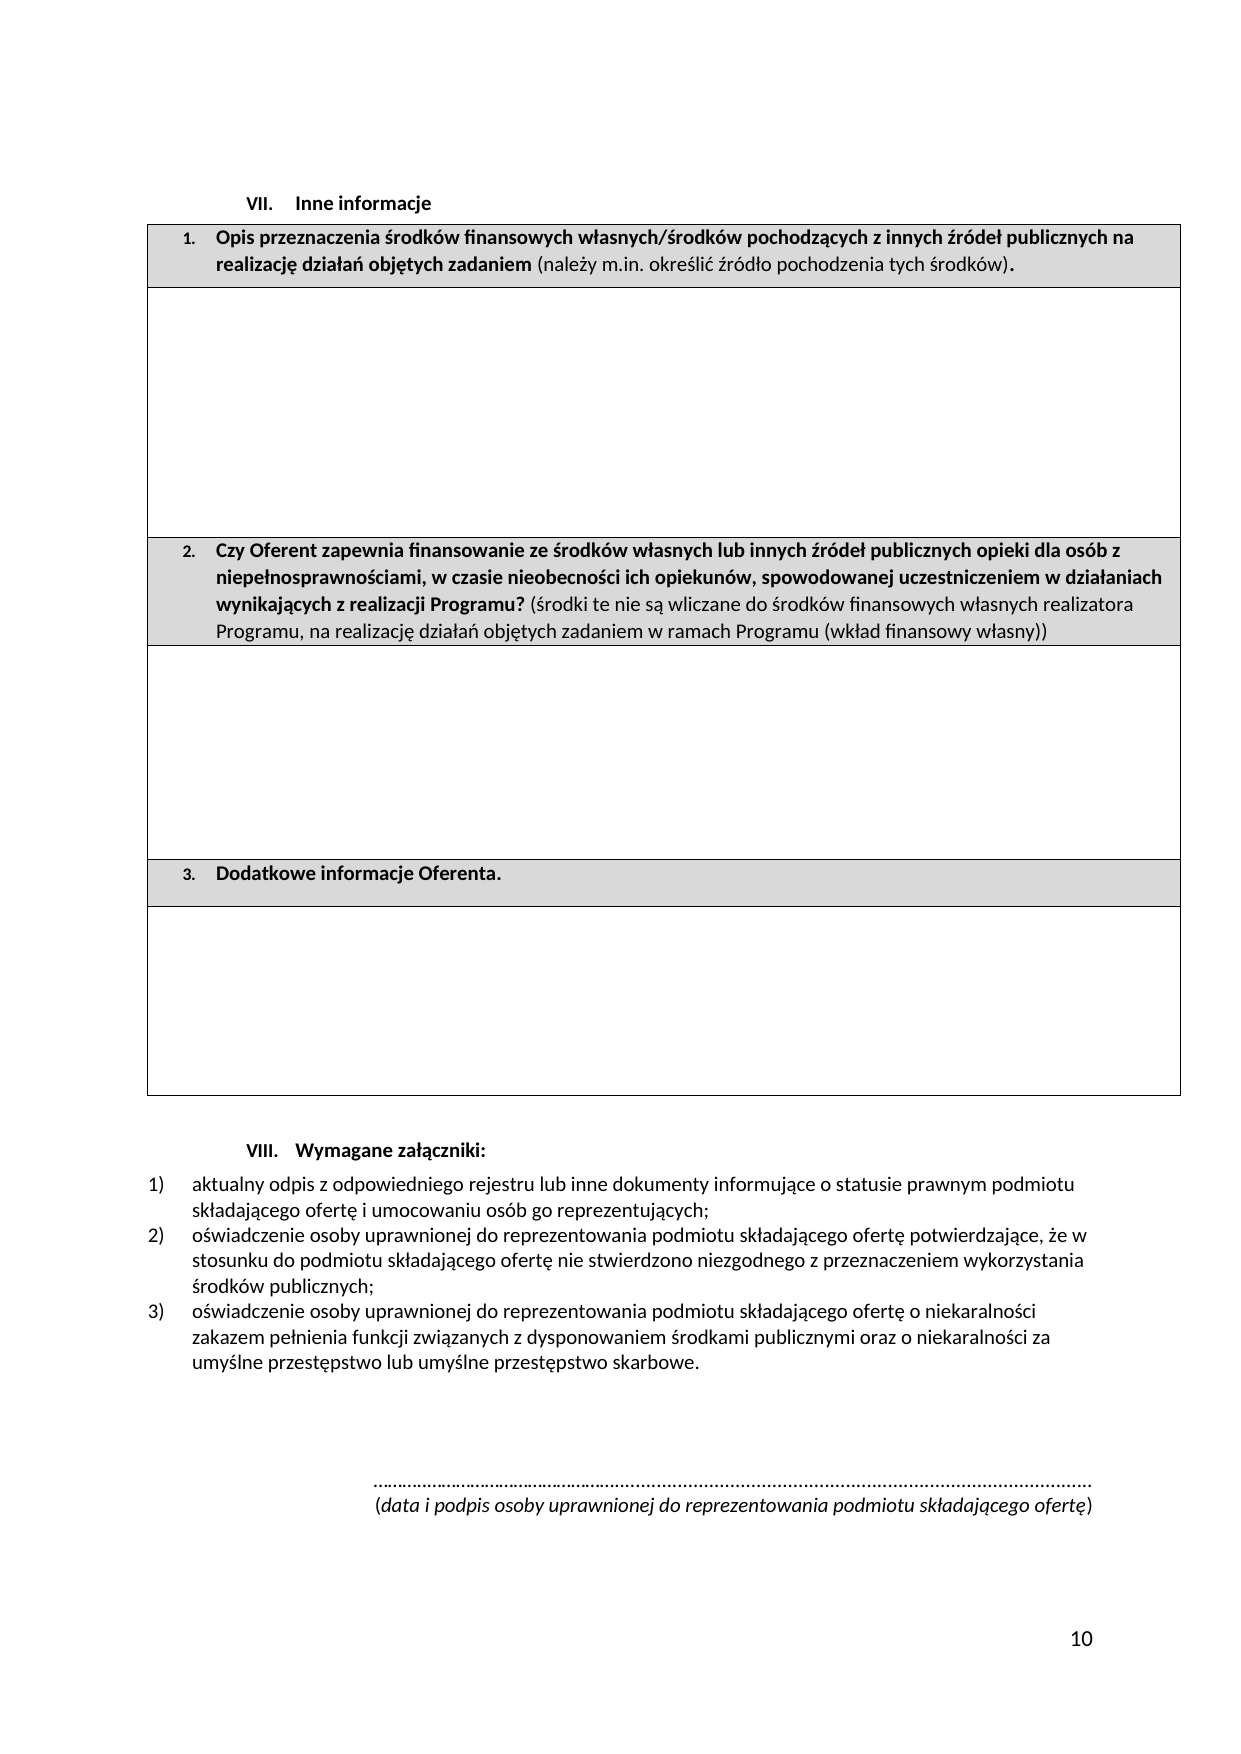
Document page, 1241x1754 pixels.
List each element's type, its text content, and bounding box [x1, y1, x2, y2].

table_cell [148, 907, 1180, 1094]
table_cell [148, 288, 1180, 537]
list Wymagane załączniki: [246, 1138, 1093, 1163]
table_cell Dodatkowe informacje Oferenta. [148, 860, 1180, 906]
text ………..…………………………………........................................................................................... [148, 1467, 1093, 1493]
text 3) oświadczenie osoby uprawnionej do reprezentowania podmiotu składającego ofertę o niekaralności zakazem pełnienia funkcji związanych z dysponowaniem środkami publicznymi oraz o niekaralności za umyślne przestępstwo lub umyślne przestępstwo skarbowe. [148, 1298, 1093, 1375]
text 1) aktualny odpis z odpowiedniego rejestru lub inne dokumenty informujące o statusie prawnym podmiotu składającego ofertę i umocowaniu osób go reprezentujących; [148, 1171, 1093, 1222]
table_cell [148, 646, 1180, 859]
text 2) oświadczenie osoby uprawnionej do reprezentowania podmiotu składającego ofertę potwierdzające, że w stosunku do podmiotu składającego ofertę nie stwierdzono niezgodnego z przeznaczeniem wykorzystania środków publicznych; [148, 1222, 1093, 1298]
table_cell Czy Oferent zapewnia finansowanie ze środków własnych lub innych źródeł publicznych opieki dla osób z niepełnosprawnościami, w czasie nieobecności ich opiekunów, spowodowanej uczestniczeniem w działaniach wynikających z realizacji Programu? (środki te nie są wliczane do środków finansowych własnych realizatora Programu, na realizację działań objętych zadaniem w ramach Programu (wkład finansowy własny)) [148, 538, 1180, 645]
table_header Opis przeznaczenia środków finansowych własnych/środków pochodzących z innych źródeł publicznych na realizację działań objętych zadaniem (należy m.in. określić źródło pochodzenia tych środków). [148, 225, 1180, 287]
text (data i podpis osoby uprawnionej do reprezentowania podmiotu składającego ofertę) [148, 1493, 1093, 1518]
list Inne informacje [246, 190, 1093, 215]
